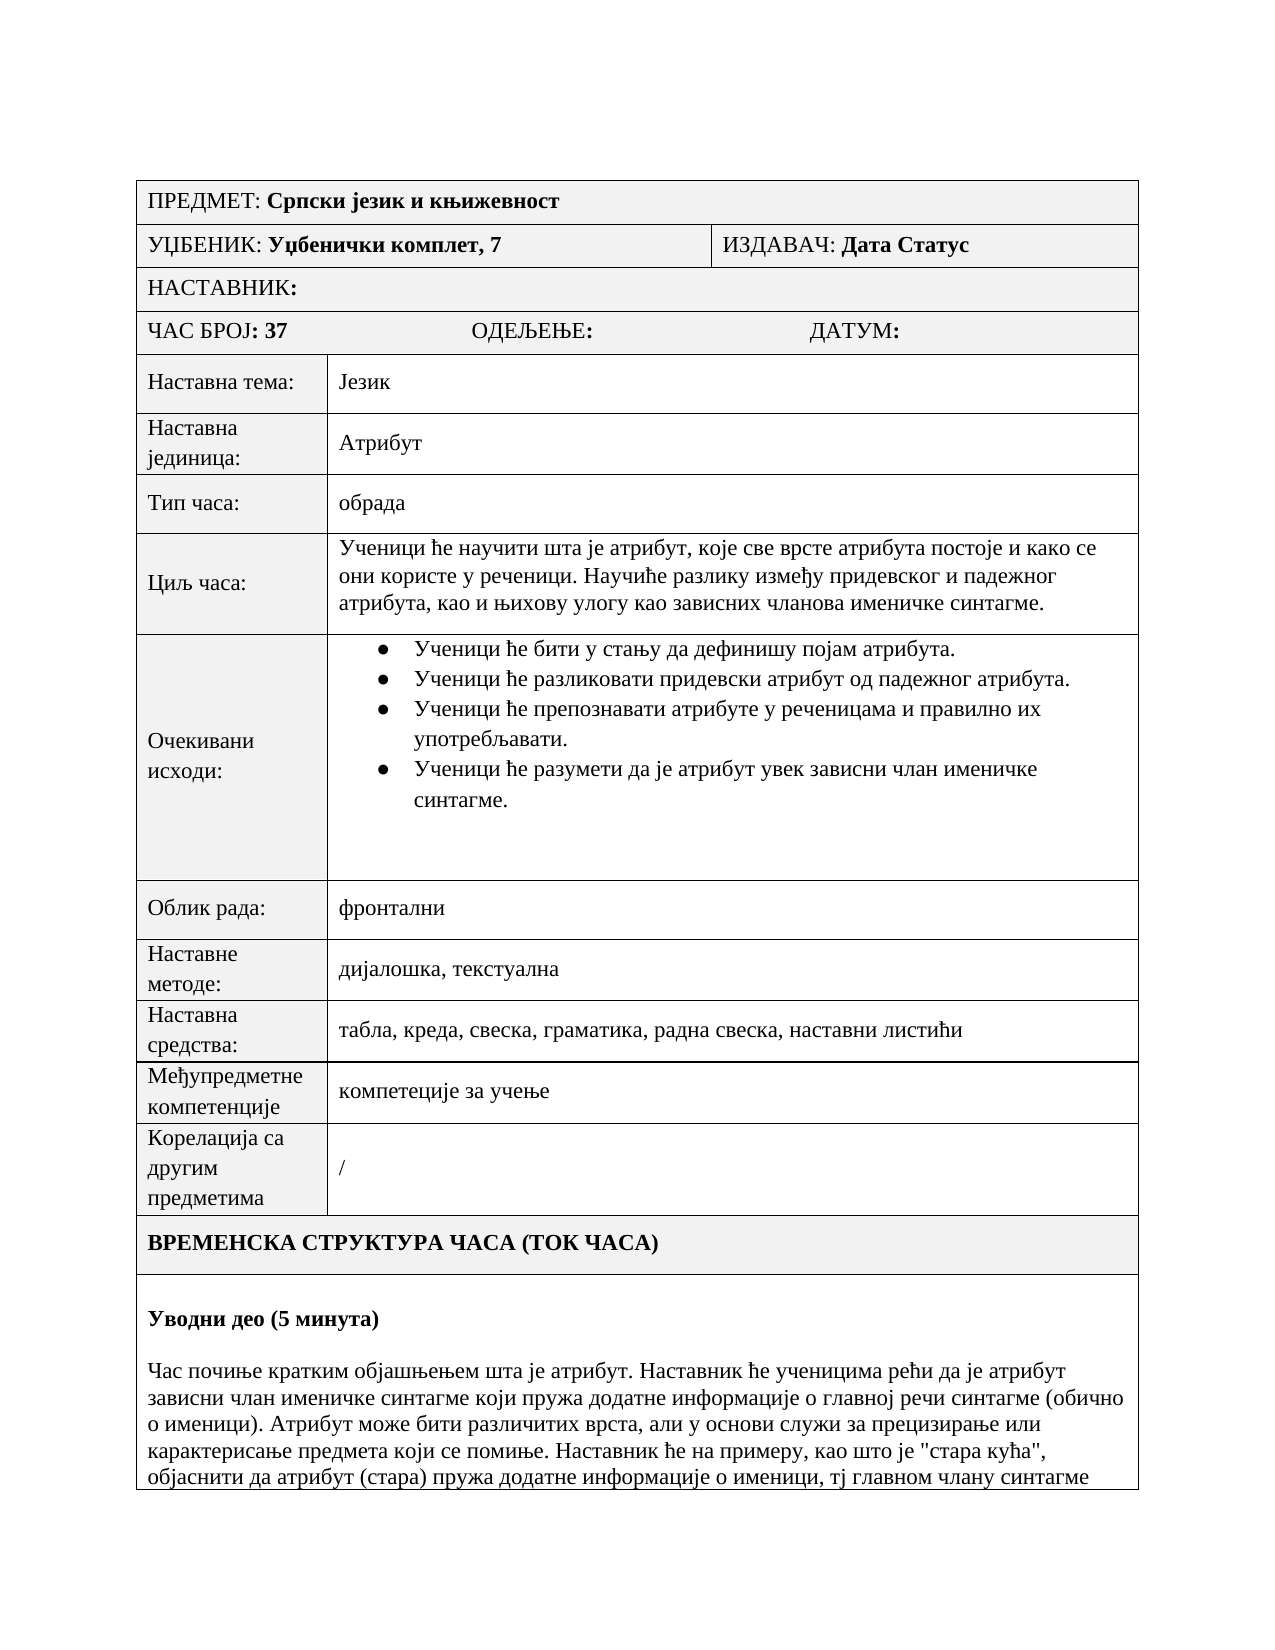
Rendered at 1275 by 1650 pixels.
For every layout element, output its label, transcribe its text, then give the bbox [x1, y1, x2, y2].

table_cell Наставна тема: [137, 355, 327, 413]
table_cell Тип часа: [137, 475, 327, 533]
table_cell Наставна јединица: [137, 414, 327, 474]
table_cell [137, 1275, 1138, 1489]
table_cell ОДЕЉЕЊЕ: [460, 312, 798, 353]
table_cell обрада [328, 475, 1138, 533]
table_cell табла, креда, свеска, граматика, радна свеска, наставни листићи [328, 1001, 1138, 1061]
table_cell Наставна средства: [137, 1001, 327, 1061]
table_cell фронтални [328, 881, 1138, 938]
table_cell Очекивани исходи: [137, 635, 327, 879]
table_cell Ученици ће научити шта је атрибут, које све врсте атрибута постоје и како се они користе у реченици. Научиће разлику између придевског и падежног атрибута, као и њихову улогу као зависних чланова именичке синтагме. [328, 534, 1138, 634]
table_header ПРЕДМЕТ: Српски језик и књижевност [137, 181, 1138, 224]
table_cell УЏБЕНИК: Уџбенички комплет, 7 [137, 225, 711, 267]
table_cell ДАТУМ: [798, 312, 1138, 353]
table_cell компетеције за учење [328, 1063, 1138, 1123]
table_cell Наставне методе: [137, 940, 327, 1000]
table_cell Корелација са другим предметима [137, 1124, 327, 1214]
table_cell НАСТАВНИК: [137, 268, 1138, 311]
table_cell ВРЕМЕНСКА СТРУКТУРА ЧАСА (ТОК ЧАСА) [137, 1216, 1138, 1274]
table_cell Ученици ће бити у стању да дефинишу појам атрибута. Ученици ће разликовати придевски атрибут од падежног атрибута. Ученици ће препознавати атрибуте у реченицама и правилно их употребљавати. Ученици ће разумети да је атрибут увек зависни члан именичке синтагме. [328, 635, 1138, 879]
table_cell Облик рада: [137, 881, 327, 938]
table_cell ИЗДАВАЧ: Дата Статус [712, 225, 1138, 267]
table_cell Атрибут [328, 414, 1138, 474]
table_cell дијалошка, текстуална [328, 940, 1138, 1000]
table_cell Циљ часа: [137, 534, 327, 634]
table_cell / [328, 1124, 1138, 1214]
table_cell Међупредметне компетенције [137, 1063, 327, 1123]
table_cell ЧАС БРОЈ: 37 [137, 312, 460, 353]
table_cell Језик [328, 355, 1138, 413]
